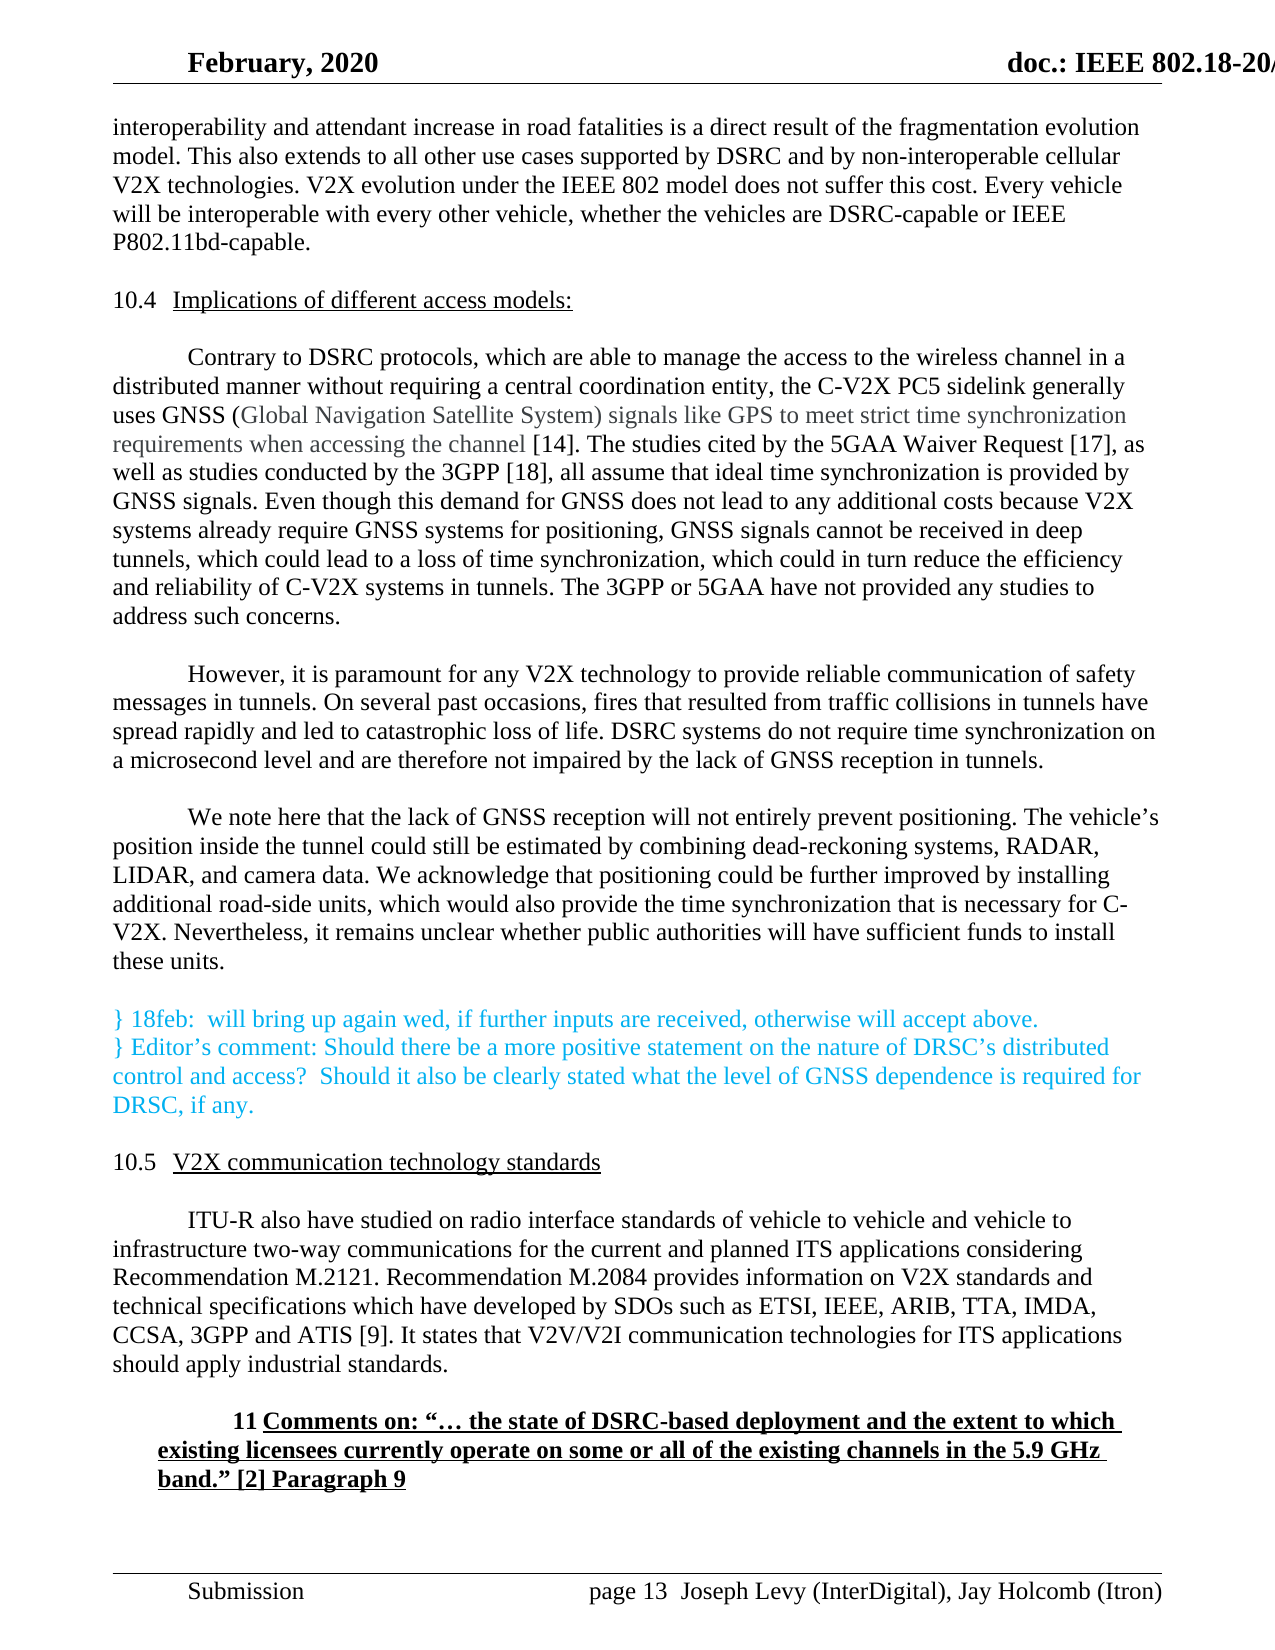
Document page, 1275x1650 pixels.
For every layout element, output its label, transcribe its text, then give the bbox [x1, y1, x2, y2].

text } Editor’s comment: Should there be a more positive statement on the nature of DRSC’s distributed control and access? Should it also be clearly stated what the level of GNSS dependence is required for DRSC, if any. [112, 1032, 1162, 1119]
text We note here that the lack of GNSS reception will not entirely prevent positioning. The vehicle’s position inside the tunnel could still be estimated by combining dead-reckoning systems, RADAR, LIDAR, and camera data. We acknowledge that positioning could be further improved by installing additional road-side units, which would also provide the time synchronization that is necessary for C-V2X. Nevertheless, it remains unclear whether public authorities will have sufficient funds to install these units. [112, 802, 1162, 975]
subtitle Implications of different access models: [112, 285, 1162, 314]
text Contrary to DSRC protocols, which are able to manage the access to the wireless channel in a distributed manner the C-V2X PC5 GNSS (Global Navigation Satellite System) [14]. Even though this does not lead to any additional costs because V2X systems already require GNSS systems for positioning, GNSS signals cannot be received in deep tunnels, which could lead to a loss of time synchronization, which could in turn reduce the efficiency and reliability of C-V2X systems in tunnels. [112, 342, 1162, 630]
text ITU-R also have studied on radio interface standards of vehicle to vehicle and vehicle to infrastructure two-way communications for the current and planned ITS applications considering Recommendation M.2121. Recommendation M.2084 provides information on V2X standards and technical specifications which have developed by SDOs such as ETSI, IEEE, ARIB, TTA, IMDA, CCSA, 3GPP and ATIS [9]. It states that V2V/V2I communication technologies for ITS applications should apply industrial standards. [112, 1205, 1162, 1377]
subtitle V2X communication technology standards [112, 1147, 1162, 1176]
text } 18feb: will bring up again wed, if further inputs are received, will accept above. [112, 1004, 1162, 1032]
text However, it is paramount for any V2X technology to provide reliable communication of safety messages in tunnels. On several past occasions, fires that resulted from traffic collisions in tunnels have spread rapidly and led to catastrophic loss of life. DSRC systems do not require time synchronization on a microsecond level and are therefore not impaired by the lack of GNSS reception in tunnels. [112, 659, 1162, 774]
subtitle Comments on: “… the state of DSRC-based deployment and the extent to which existing licensees currently operate on some or all of the existing channels in the 5.9 GHz band.” [2] Paragraph 9 [157, 1406, 1162, 1492]
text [112, 112, 1162, 256]
